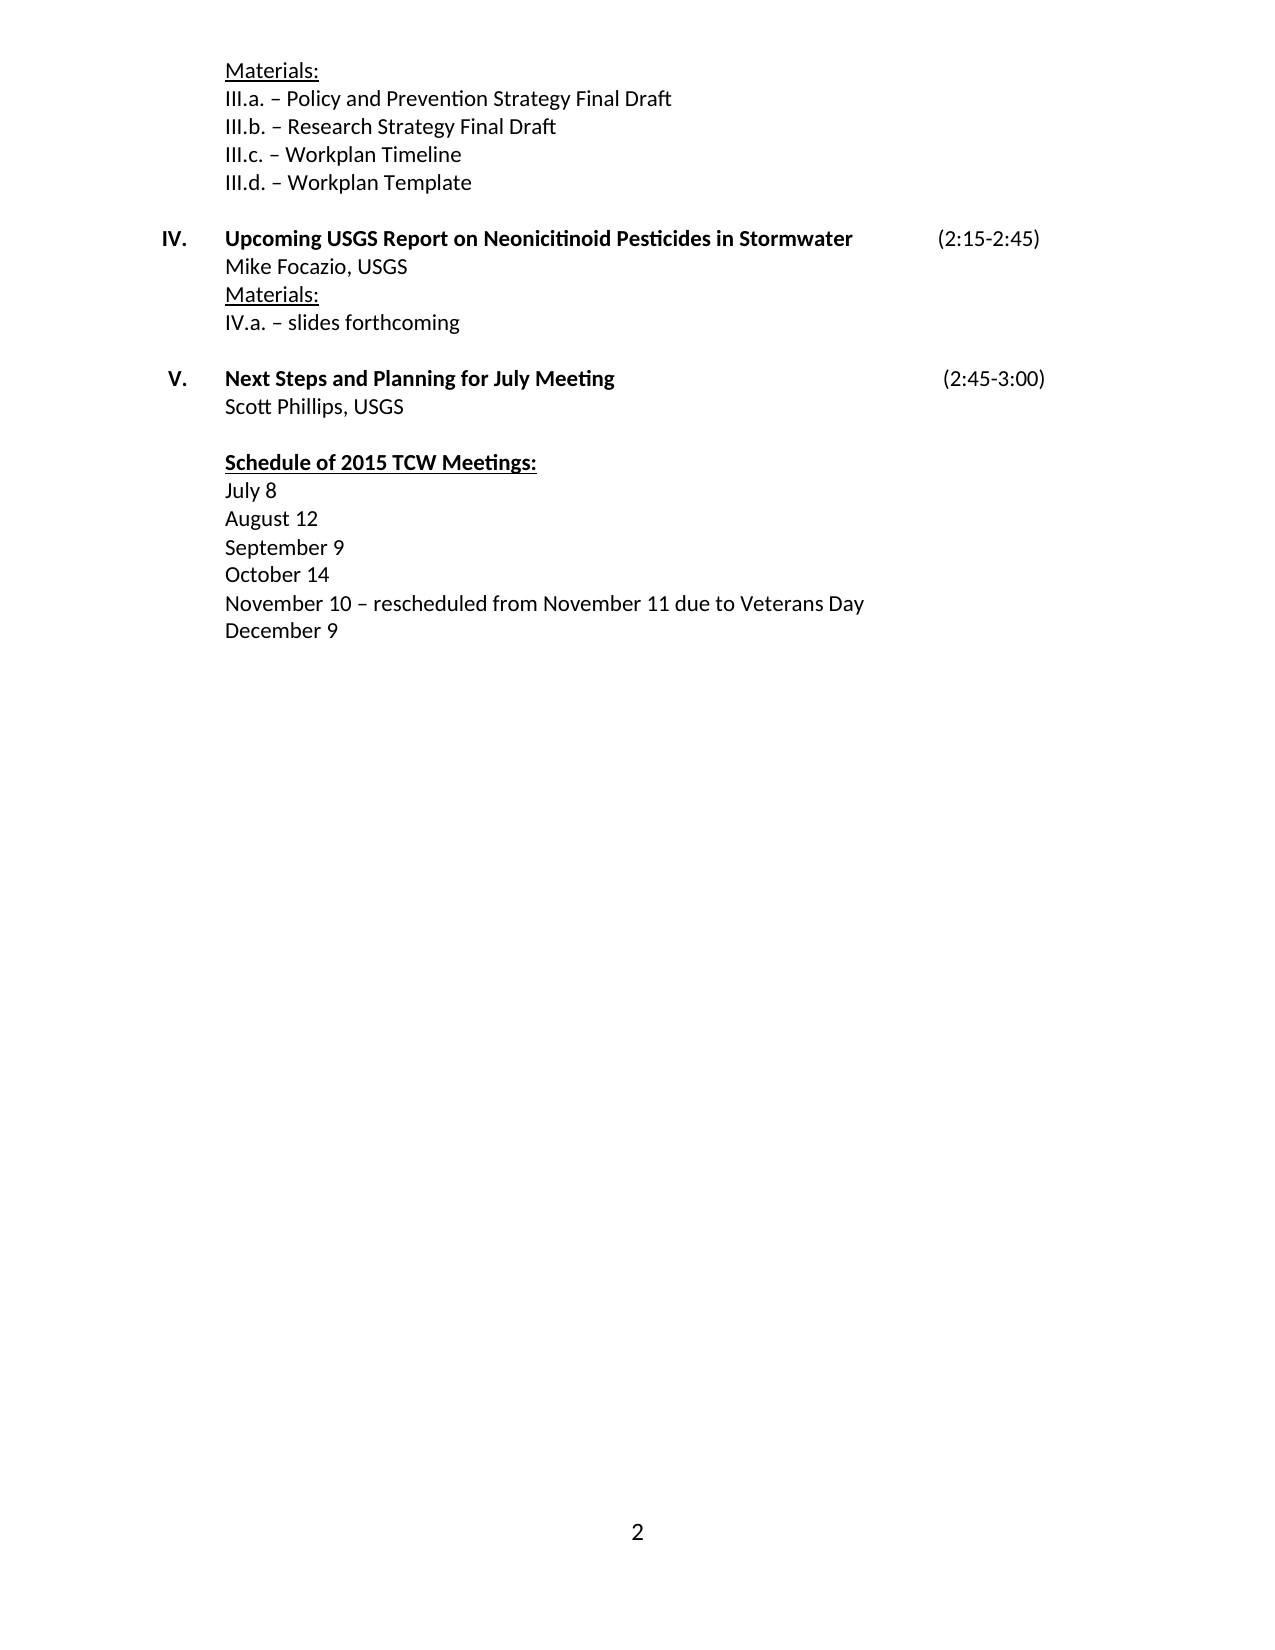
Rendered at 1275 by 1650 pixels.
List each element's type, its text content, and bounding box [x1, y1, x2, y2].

list Next Steps and Planning for July Meeting (2:45-3:00) [187, 364, 1087, 392]
text III.a. – Policy and Prevention Strategy Final Draft [225, 84, 1087, 112]
list August 12 [225, 504, 1087, 533]
list Scott Phillips, USGS [225, 392, 1087, 421]
list September 9 [225, 533, 1087, 561]
list November 10 – rescheduled from November 11 due to Veterans Day [225, 589, 1087, 617]
text III.d. – Workplan Template [225, 168, 1087, 196]
list July 8 [225, 477, 1087, 504]
list IV.a. – slides forthcoming [225, 308, 1087, 336]
list December 9 [225, 617, 1087, 645]
list Mike Focazio, USGS [225, 252, 1087, 280]
list Schedule of 2015 TCW Meetings: [225, 448, 1087, 477]
text Materials: [225, 56, 1087, 84]
text III.c. – Workplan Timeline [225, 140, 1087, 168]
list Upcoming USGS Report on Neonicitinoid Pesticides in Stormwater (2:15-2:45) [187, 224, 1087, 252]
text III.b. – Research Strategy Final Draft [225, 112, 1087, 140]
list October 14 [225, 561, 1087, 589]
list Materials: [225, 280, 1087, 308]
